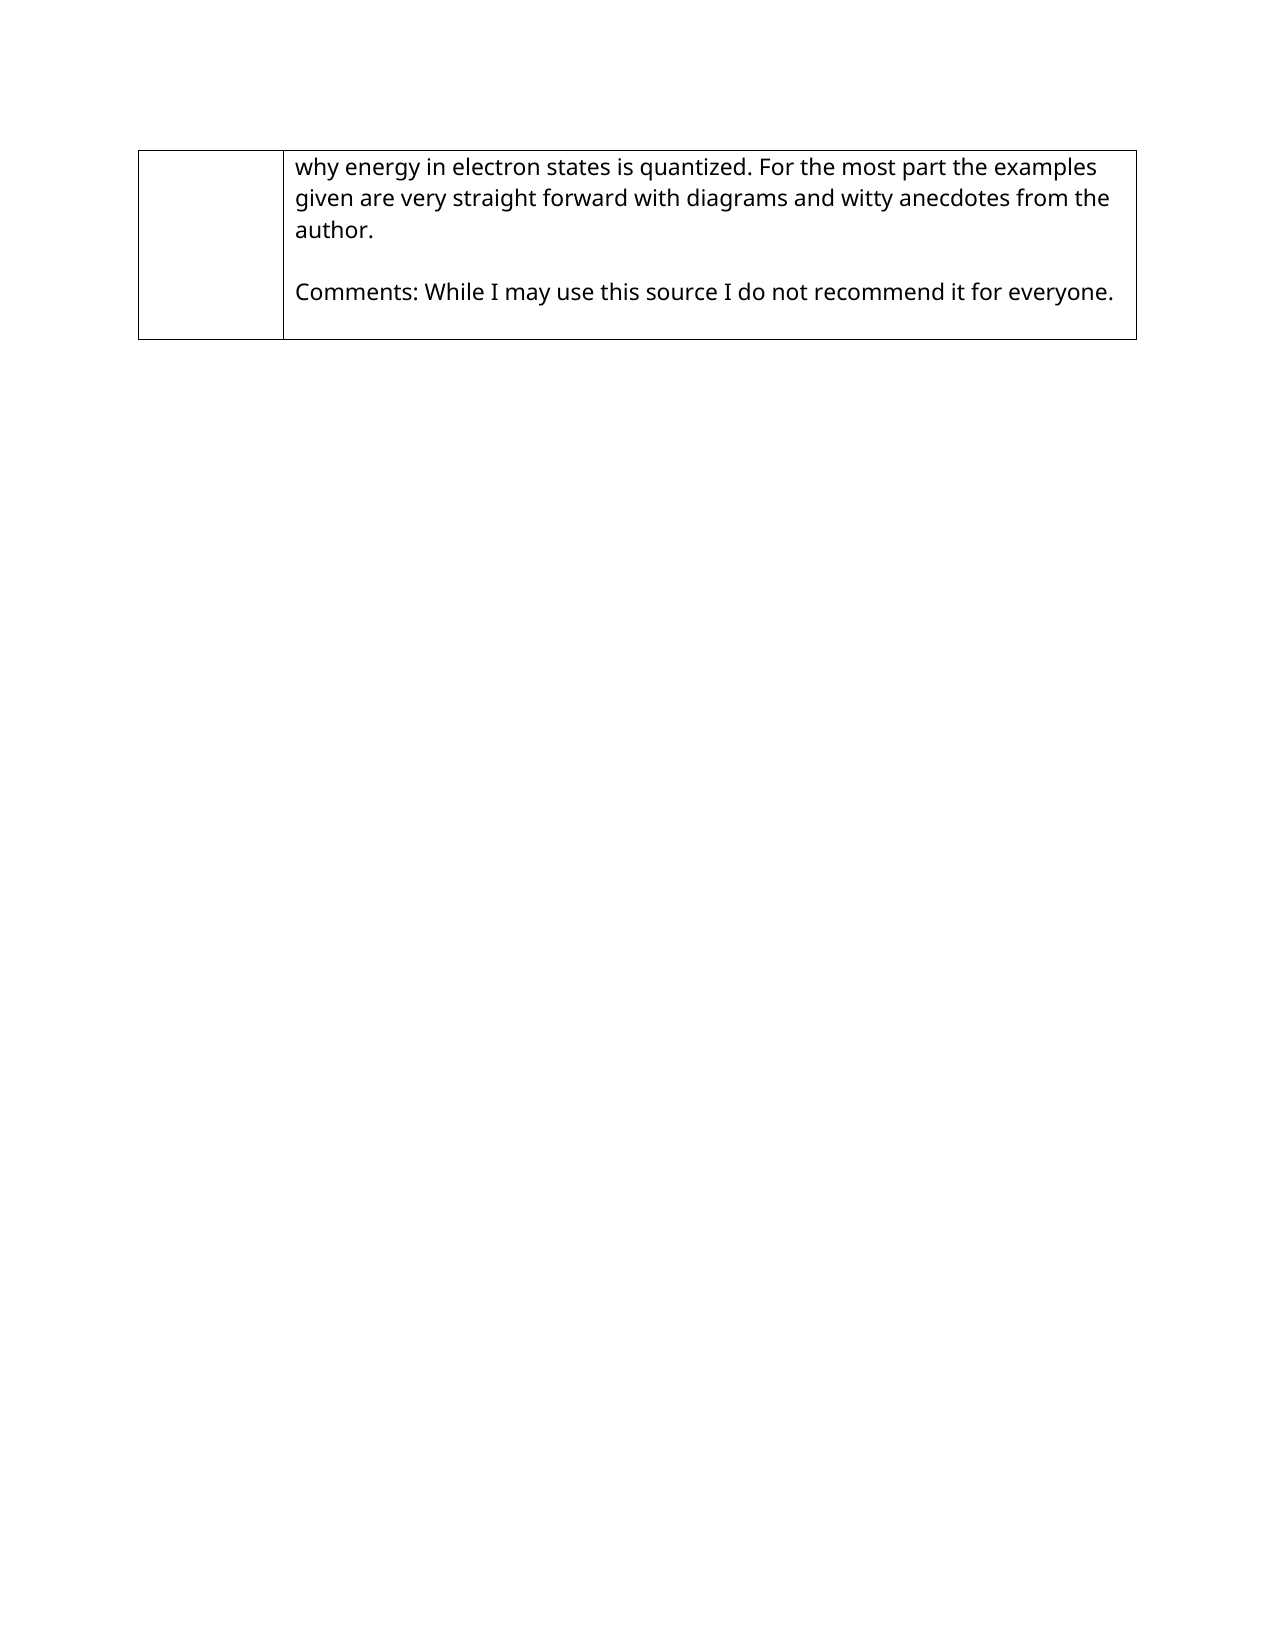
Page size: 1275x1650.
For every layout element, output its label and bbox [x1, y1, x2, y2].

table_cell [284, 151, 1136, 338]
table_cell [139, 151, 283, 338]
